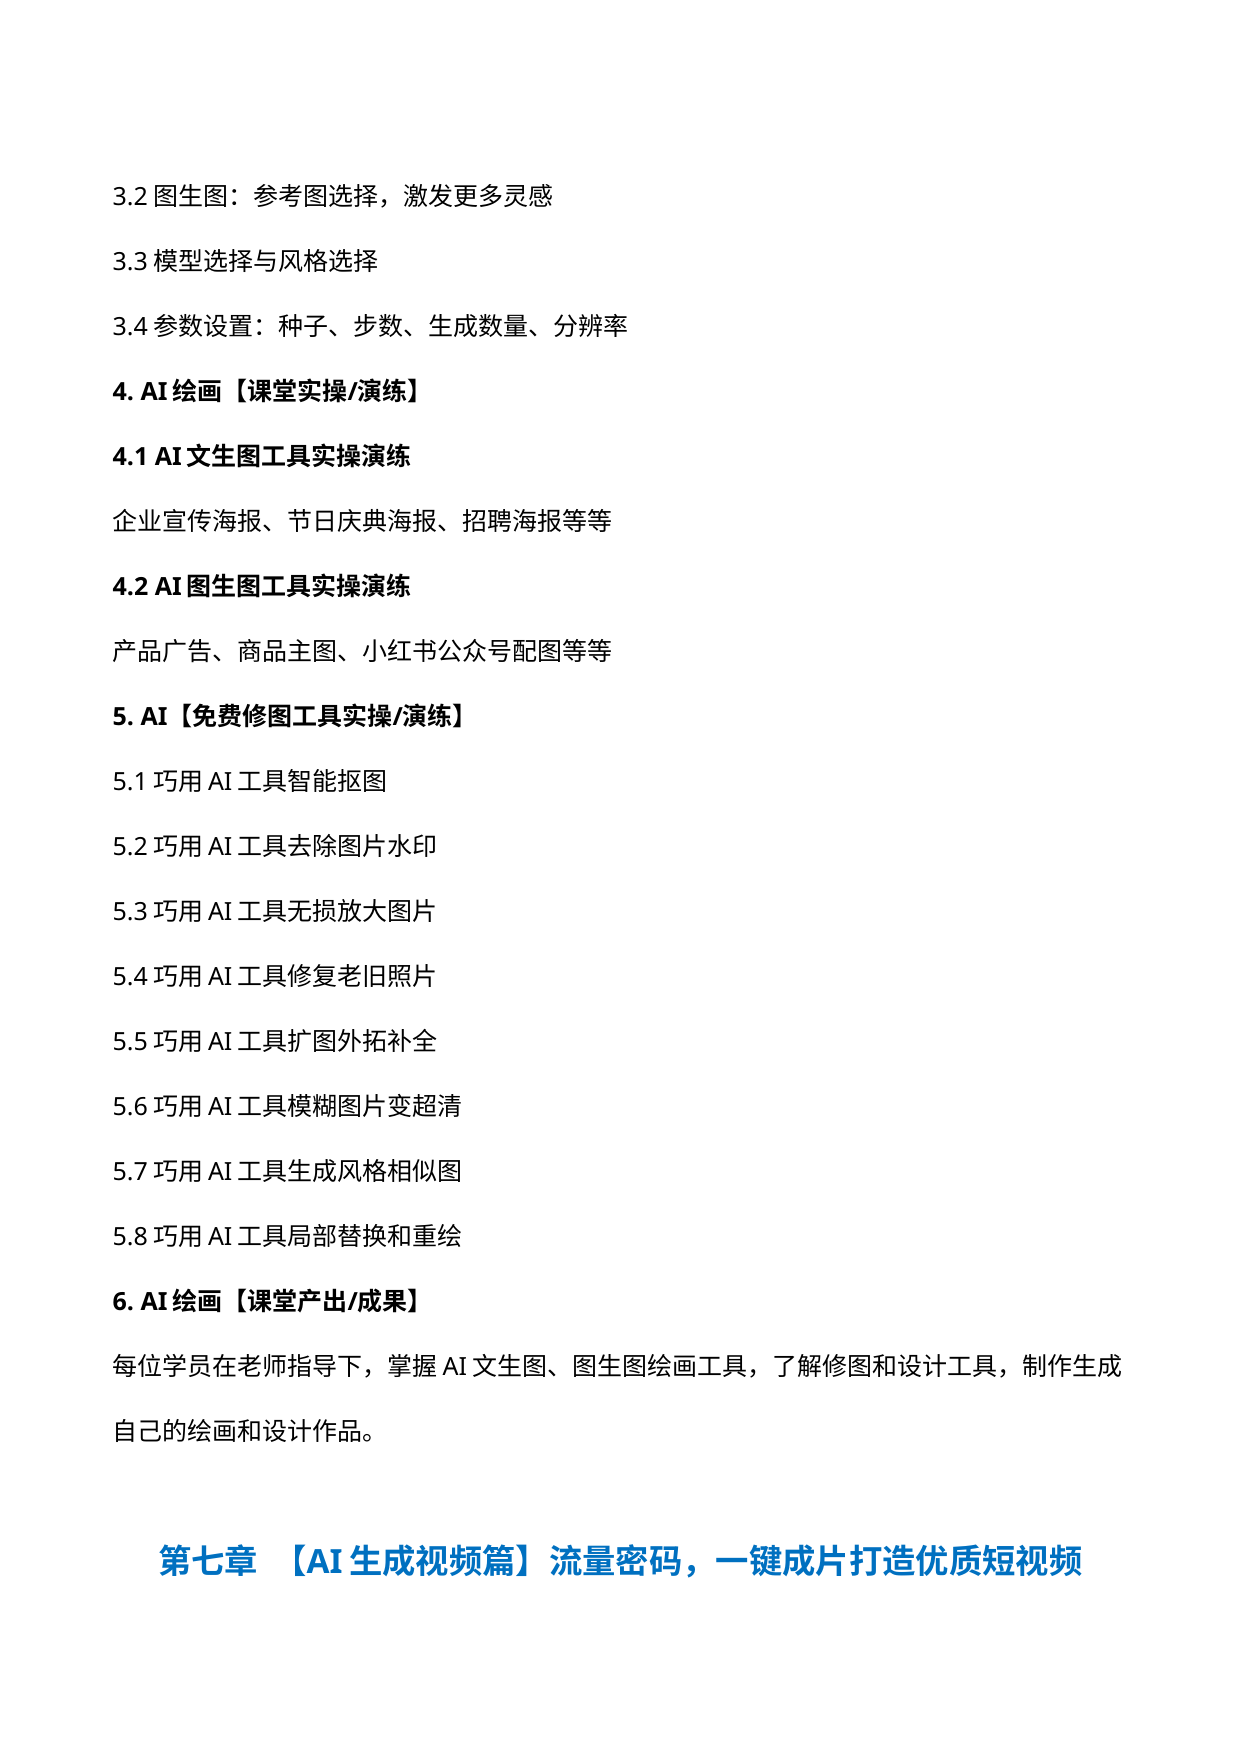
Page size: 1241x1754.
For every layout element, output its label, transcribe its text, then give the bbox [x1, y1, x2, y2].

text 5.1巧用AI工具智能抠图 [112, 747, 1128, 812]
text 5.5巧用AI工具扩图外拓补全 [112, 1007, 1128, 1072]
text 3.2图生图：参考图选择，激发更多灵感 [112, 162, 1128, 227]
text 5.4巧用AI工具修复老旧照片 [112, 942, 1128, 1007]
text 4.1 AI文生图工具实操演练 [112, 422, 1128, 487]
text 4.2 AI图生图工具实操演练 [112, 552, 1128, 617]
text 企业宣传海报、节日庆典海报、招聘海报等等 [112, 487, 1128, 552]
text 4. AI绘画【课堂实操/演练】 [112, 357, 1128, 422]
text 5.3巧用AI工具无损放大图片 [112, 877, 1128, 942]
text 第七章 【AI生成视频篇】流量密码，一键成片打造优质短视频 [112, 1527, 1128, 1592]
text 5.8巧用AI工具局部替换和重绘 [112, 1202, 1128, 1267]
text 5.2巧用AI工具去除图片水印 [112, 812, 1128, 877]
text 5. AI【免费修图工具实操/演练】 [112, 682, 1128, 747]
text 3.3模型选择与风格选择 [112, 227, 1128, 292]
text 5.6巧用AI工具模糊图片变超清 [112, 1072, 1128, 1137]
text 3.4参数设置：种子、步数、生成数量、分辨率 [112, 292, 1128, 357]
text 产品广告、商品主图、小红书公众号配图等等 [112, 617, 1128, 682]
text 每位学员在老师指导下，掌握AI文生图、图生图绘画工具，了解修图和设计工具，制作生成自己的绘画和设计作品。 [112, 1332, 1128, 1462]
text 5.7巧用AI工具生成风格相似图 [112, 1137, 1128, 1202]
text 6. AI绘画【课堂产出/成果】 [112, 1267, 1128, 1332]
